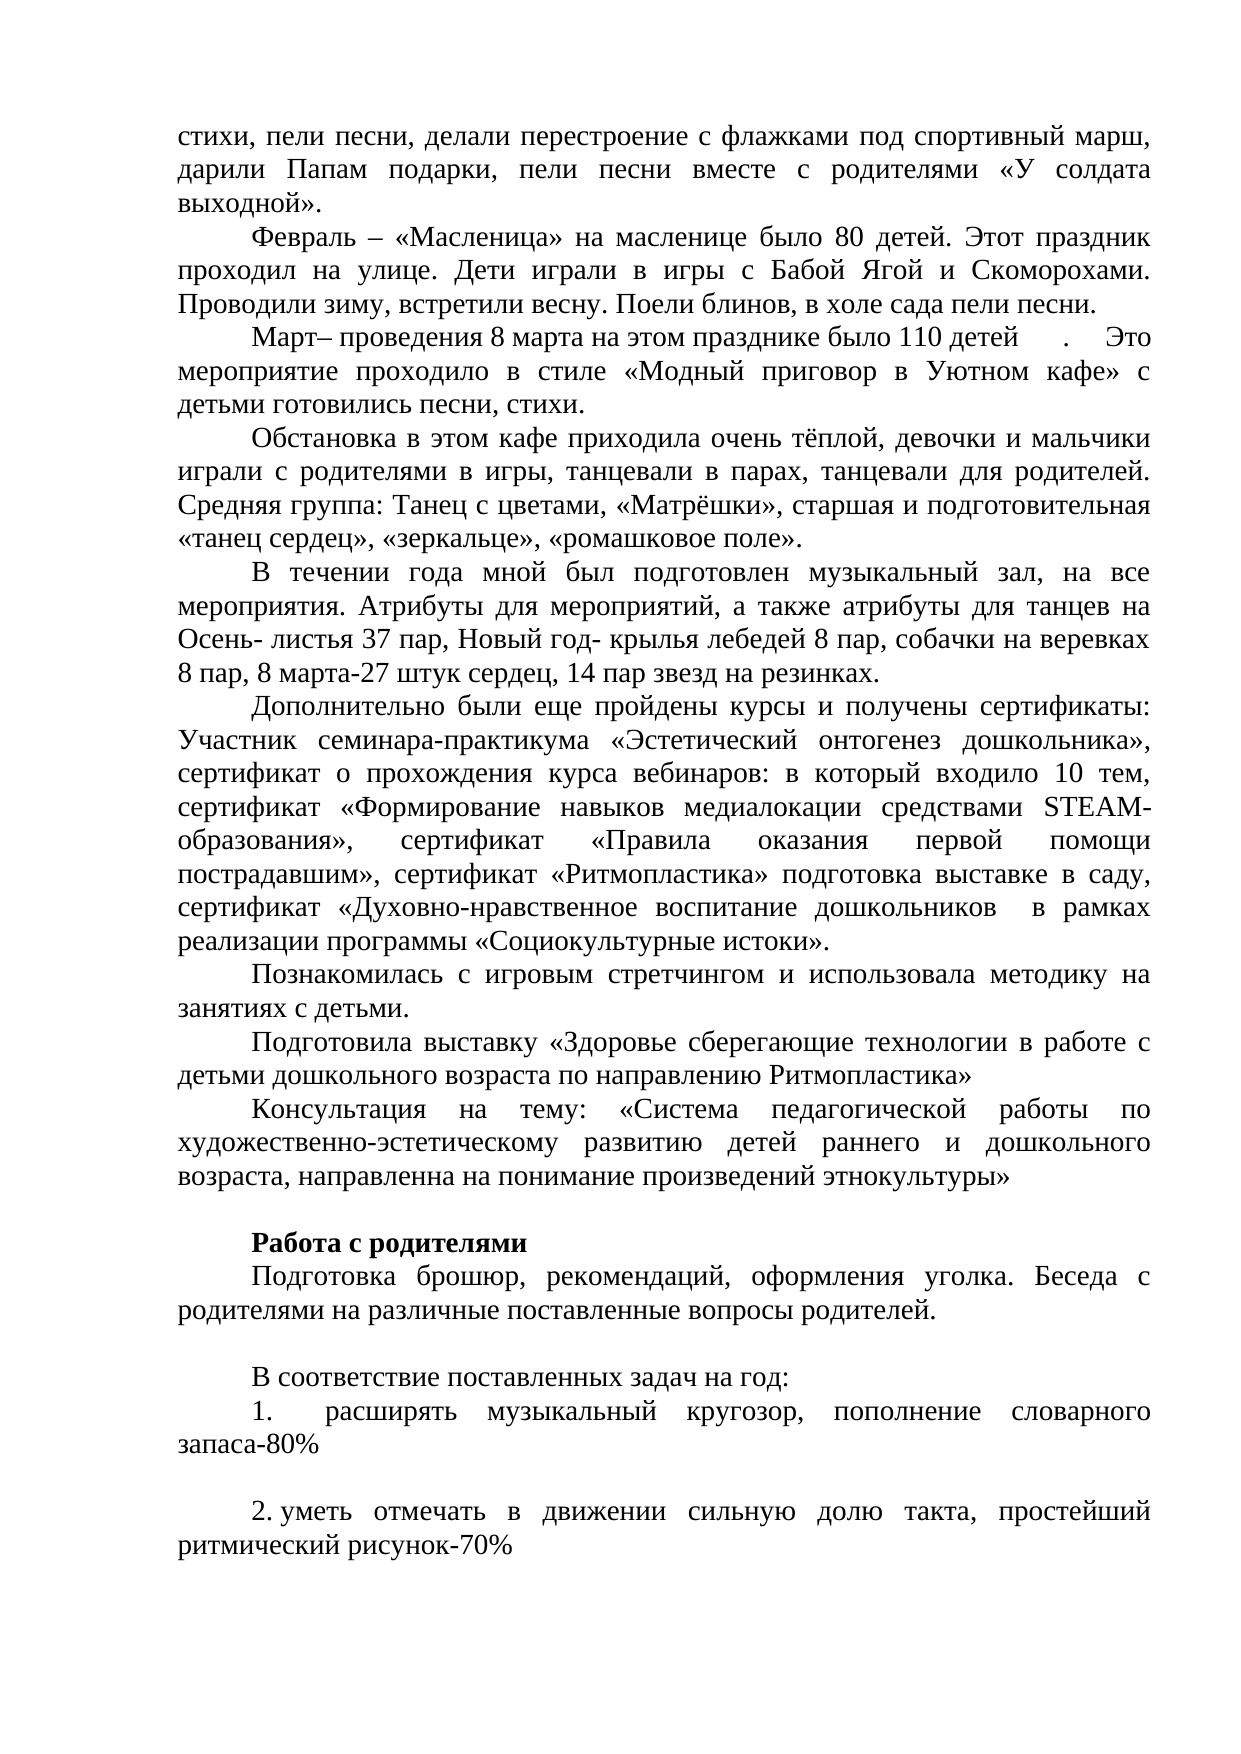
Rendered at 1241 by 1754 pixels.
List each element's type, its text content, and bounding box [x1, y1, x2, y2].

list расширять музыкальный кругозор, пополнение словарного запаса-80% [177, 1393, 1152, 1460]
text В соответствие поставленных задач на год: [177, 1359, 1152, 1393]
list уметь отмечать в движении сильную долю такта, простейший ритмический рисунок-70% [177, 1493, 1152, 1560]
text Познакомилась с игровым стретчингом и использовала методику на занятиях с детьми. [177, 957, 1152, 1024]
text Дополнительно были еще пройдены курсы и получены сертификаты: Участник семинара-практикума «Эстетический онтогенез дошкольника», сертификат о прохождения курса вебинаров: в который входило 10 тем, сертификат «Формирование навыков медиалокации средствами STEAM-образования», сертификат «Правила оказания первой помощи пострадавшим», сертификат «Ритмопластика» подготовка выставке в саду, сертификат «Духовно-нравственное воспитание дошкольников в рамках реализации программы «Социокультурные истоки». [177, 688, 1152, 957]
text Подготовила выставку «Здоровье сберегающие технологии в работе с детьми дошкольного возраста по направлению Ритмопластика» [177, 1024, 1152, 1091]
text Подготовка брошюр, рекомендаций, оформления уголка. Беседа с родителями на различные поставленные вопросы родителей. [177, 1258, 1152, 1326]
text Работа с родителями [177, 1225, 1152, 1258]
text В течении года мной был подготовлен музыкальный зал, на все мероприятия. Атрибуты для мероприятий, а также атрибуты для танцев на Осень- листья 37 пар, Новый год- крылья лебедей 8 пар, собачки на веревках 8 пар, 8 марта-27 штук сердец, 14 пар звезд на резинках. [177, 554, 1152, 688]
text Обстановка в этом кафе приходила очень тёплой, девочки и мальчики играли с родителями в игры, танцевали в парах, танцевали для родителей. Средняя группа: Танец с цветами, «Матрёшки», старшая и подготовительная «танец сердец», «зеркальце», «ромашковое поле». [177, 420, 1152, 554]
text Март– проведения 8 марта на этом празднике было 110 детей . Это мероприятие проходило в стиле «Модный приговор в Уютном кафе» с детьми готовились песни, стихи. [177, 319, 1152, 420]
text Консультация на тему: «Система педагогической работы по художественно-эстетическому развитию детей раннего и дошкольного возраста, направленна на понимание произведений этнокультуры» [177, 1091, 1152, 1191]
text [177, 118, 1152, 219]
text Февраль – «Масленица» на масленице было 80 детей. Этот праздник проходил на улице. Дети играли в игры с Бабой Ягой и Скоморохами. Проводили зиму, встретили весну. Поели блинов, в холе сада пели песни. [177, 219, 1152, 319]
